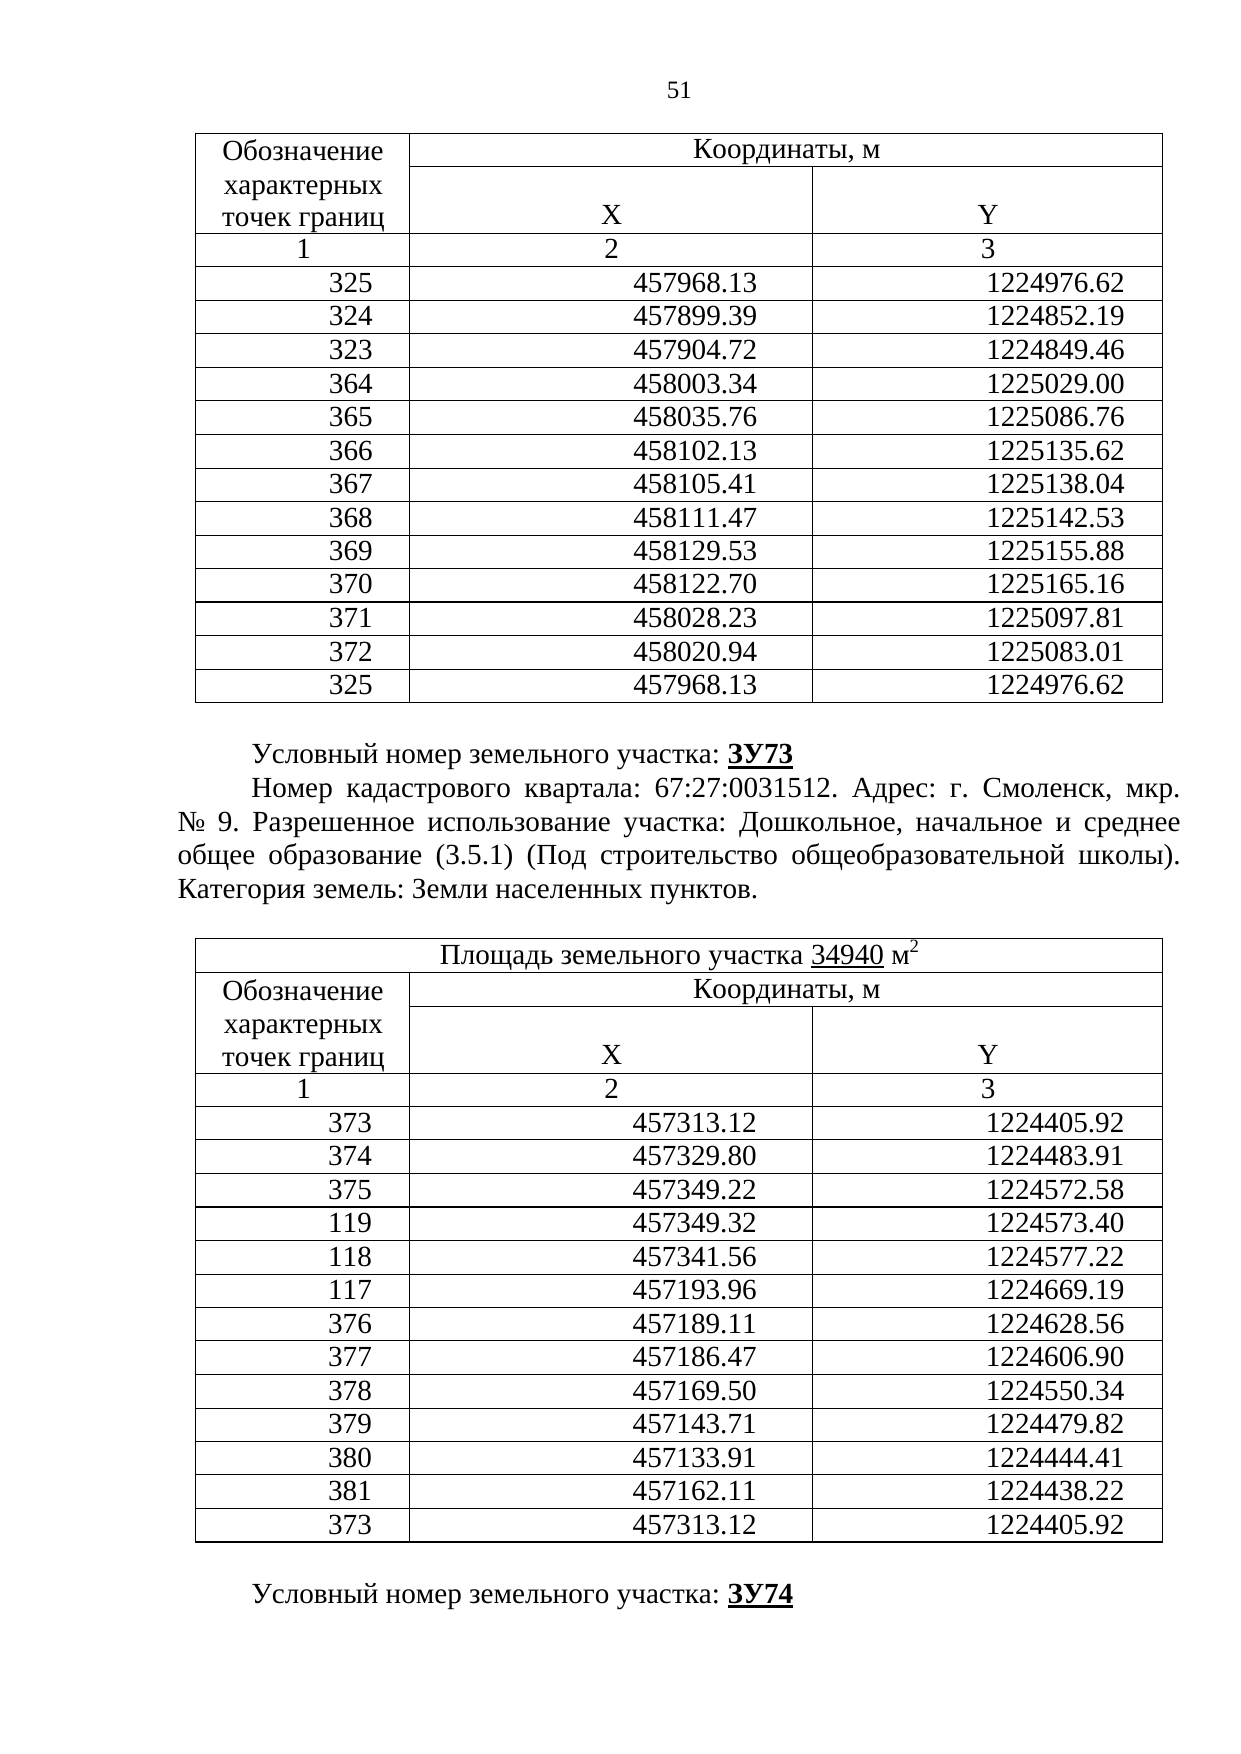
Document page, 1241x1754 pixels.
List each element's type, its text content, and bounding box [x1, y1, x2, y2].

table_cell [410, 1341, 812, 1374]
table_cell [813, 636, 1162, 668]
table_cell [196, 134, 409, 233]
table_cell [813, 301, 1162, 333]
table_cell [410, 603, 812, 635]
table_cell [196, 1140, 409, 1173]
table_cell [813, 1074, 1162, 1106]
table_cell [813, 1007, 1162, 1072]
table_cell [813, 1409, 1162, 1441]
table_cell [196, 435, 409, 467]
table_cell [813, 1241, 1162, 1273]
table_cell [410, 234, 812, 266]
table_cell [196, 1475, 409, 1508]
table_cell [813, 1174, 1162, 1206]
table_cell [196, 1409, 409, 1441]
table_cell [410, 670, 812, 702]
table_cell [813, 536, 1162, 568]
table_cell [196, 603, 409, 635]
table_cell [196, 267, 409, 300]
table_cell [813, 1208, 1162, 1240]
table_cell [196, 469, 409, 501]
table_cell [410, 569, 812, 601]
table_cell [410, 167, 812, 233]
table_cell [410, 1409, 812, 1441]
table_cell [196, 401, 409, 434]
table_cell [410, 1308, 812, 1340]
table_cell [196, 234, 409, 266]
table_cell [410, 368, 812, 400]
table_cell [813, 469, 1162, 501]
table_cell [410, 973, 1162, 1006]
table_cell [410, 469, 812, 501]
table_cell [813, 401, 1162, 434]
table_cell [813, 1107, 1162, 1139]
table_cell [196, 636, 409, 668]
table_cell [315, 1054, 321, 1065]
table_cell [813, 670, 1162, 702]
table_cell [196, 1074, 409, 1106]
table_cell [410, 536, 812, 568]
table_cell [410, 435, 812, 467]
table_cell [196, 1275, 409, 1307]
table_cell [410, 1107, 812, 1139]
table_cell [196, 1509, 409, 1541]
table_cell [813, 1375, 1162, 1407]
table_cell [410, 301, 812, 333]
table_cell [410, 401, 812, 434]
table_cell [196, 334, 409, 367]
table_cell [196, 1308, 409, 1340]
text Условный номер земельного участка: ЗУ74 [177, 1576, 1181, 1609]
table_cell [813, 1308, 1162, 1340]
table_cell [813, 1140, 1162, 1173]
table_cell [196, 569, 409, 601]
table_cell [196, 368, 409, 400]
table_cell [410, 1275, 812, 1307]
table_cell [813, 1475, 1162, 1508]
text Номер кадастрового квартала: 67:27:0031512. Адрес: г. Смоленск, мкр. № 9. Разрешенное использование участка: Дошкольное, начальное и среднее общее образование (3.5.1) (Под строительство общеобразовательной школы). Категория земель: Земли населенных пунктов. [177, 770, 1181, 904]
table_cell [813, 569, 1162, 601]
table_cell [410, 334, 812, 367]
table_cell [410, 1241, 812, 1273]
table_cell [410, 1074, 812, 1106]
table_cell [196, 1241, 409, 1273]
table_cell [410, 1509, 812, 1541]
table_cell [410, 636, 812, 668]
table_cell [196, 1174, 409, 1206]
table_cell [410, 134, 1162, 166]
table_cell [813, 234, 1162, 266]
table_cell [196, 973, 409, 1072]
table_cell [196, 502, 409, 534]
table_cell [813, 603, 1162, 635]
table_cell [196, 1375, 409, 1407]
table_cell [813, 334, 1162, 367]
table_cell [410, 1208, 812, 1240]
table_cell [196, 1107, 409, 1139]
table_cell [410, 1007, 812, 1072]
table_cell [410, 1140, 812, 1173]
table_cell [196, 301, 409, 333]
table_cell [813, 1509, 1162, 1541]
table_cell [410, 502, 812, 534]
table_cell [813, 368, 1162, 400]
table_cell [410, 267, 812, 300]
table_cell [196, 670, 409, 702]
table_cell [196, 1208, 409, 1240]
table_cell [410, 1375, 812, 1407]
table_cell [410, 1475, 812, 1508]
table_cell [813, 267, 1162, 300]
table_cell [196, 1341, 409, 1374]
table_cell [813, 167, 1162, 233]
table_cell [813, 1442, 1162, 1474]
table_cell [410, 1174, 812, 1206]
text Условный номер земельного участка: ЗУ73 [177, 737, 1181, 770]
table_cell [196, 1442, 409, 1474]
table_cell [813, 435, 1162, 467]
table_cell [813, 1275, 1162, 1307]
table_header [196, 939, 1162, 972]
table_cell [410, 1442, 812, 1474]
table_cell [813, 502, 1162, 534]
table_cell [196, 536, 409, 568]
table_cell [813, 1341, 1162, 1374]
